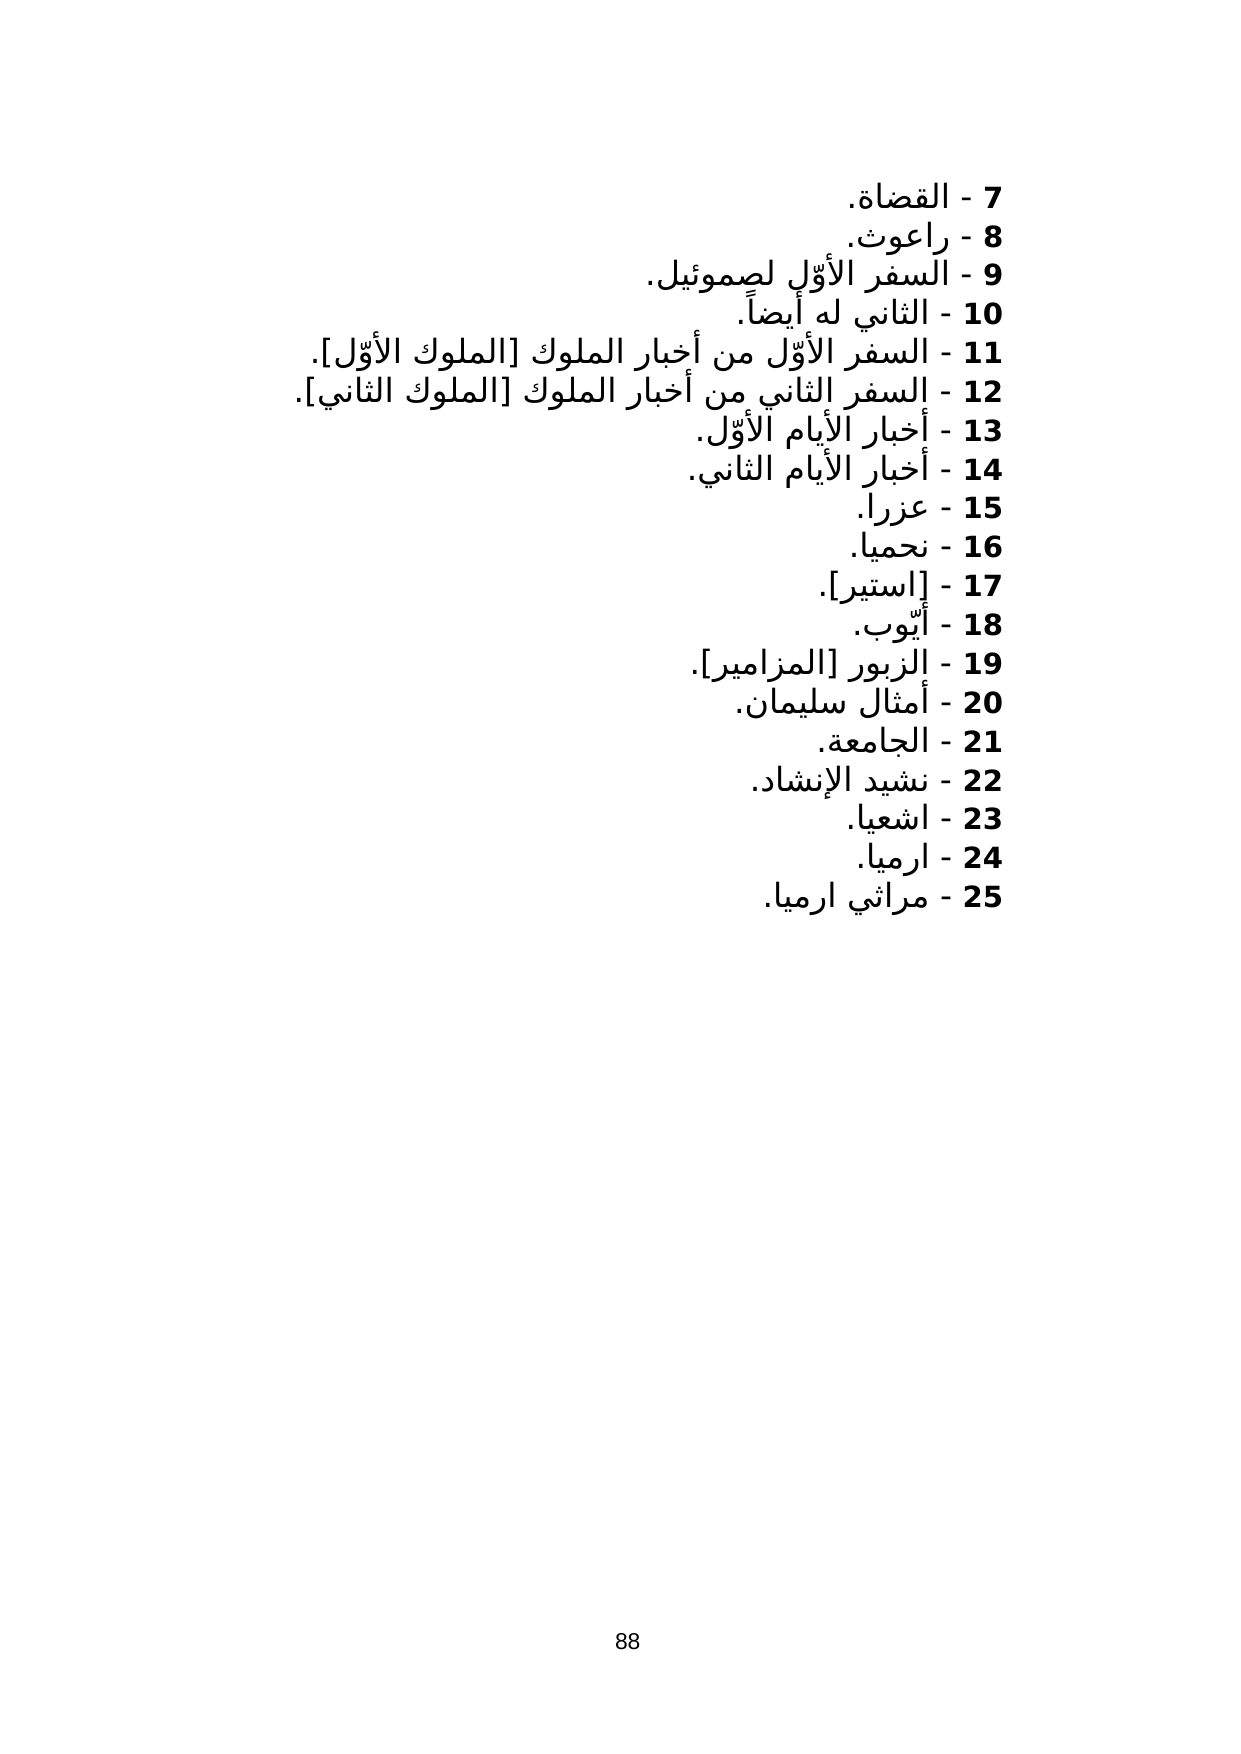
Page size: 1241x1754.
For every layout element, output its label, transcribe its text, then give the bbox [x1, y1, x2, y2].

text 23 - اشعيا. [222, 799, 1033, 838]
text 19 - الزبور [المزامير]. [222, 643, 1033, 682]
text 9 - السفر الأوّل لصموئيل. [222, 255, 1033, 294]
text 15 - عزرا. [222, 488, 1033, 527]
text 20 - أمثال سليمان. [222, 682, 1033, 721]
text 21 - الجامعة. [222, 721, 1033, 760]
text 25 - مراثي ارميا. [222, 877, 1033, 915]
text 17 - [استير]. [222, 566, 1033, 604]
text 10 - الثاني له أيضاً. [222, 294, 1033, 333]
text 8 - راعوث. [222, 216, 1033, 255]
text 24 - ارميا. [222, 838, 1033, 877]
text 22 - نشيد الإنشاد. [222, 760, 1033, 799]
text 16 - نحميا. [222, 527, 1033, 566]
text 7 - القضاة. [222, 177, 1033, 216]
text 14 - أخبار الأيام الثاني. [222, 449, 1033, 488]
text 12 - السفر الثاني من أخبار الملوك [الملوك الثاني]. [222, 371, 1033, 410]
text 11 - السفر الأوّل من أخبار الملوك [الملوك الأوّل]. [222, 333, 1033, 371]
text 18 - أيّوب. [222, 604, 1033, 643]
text 13 - أخبار الأيام الأوّل. [222, 410, 1033, 449]
